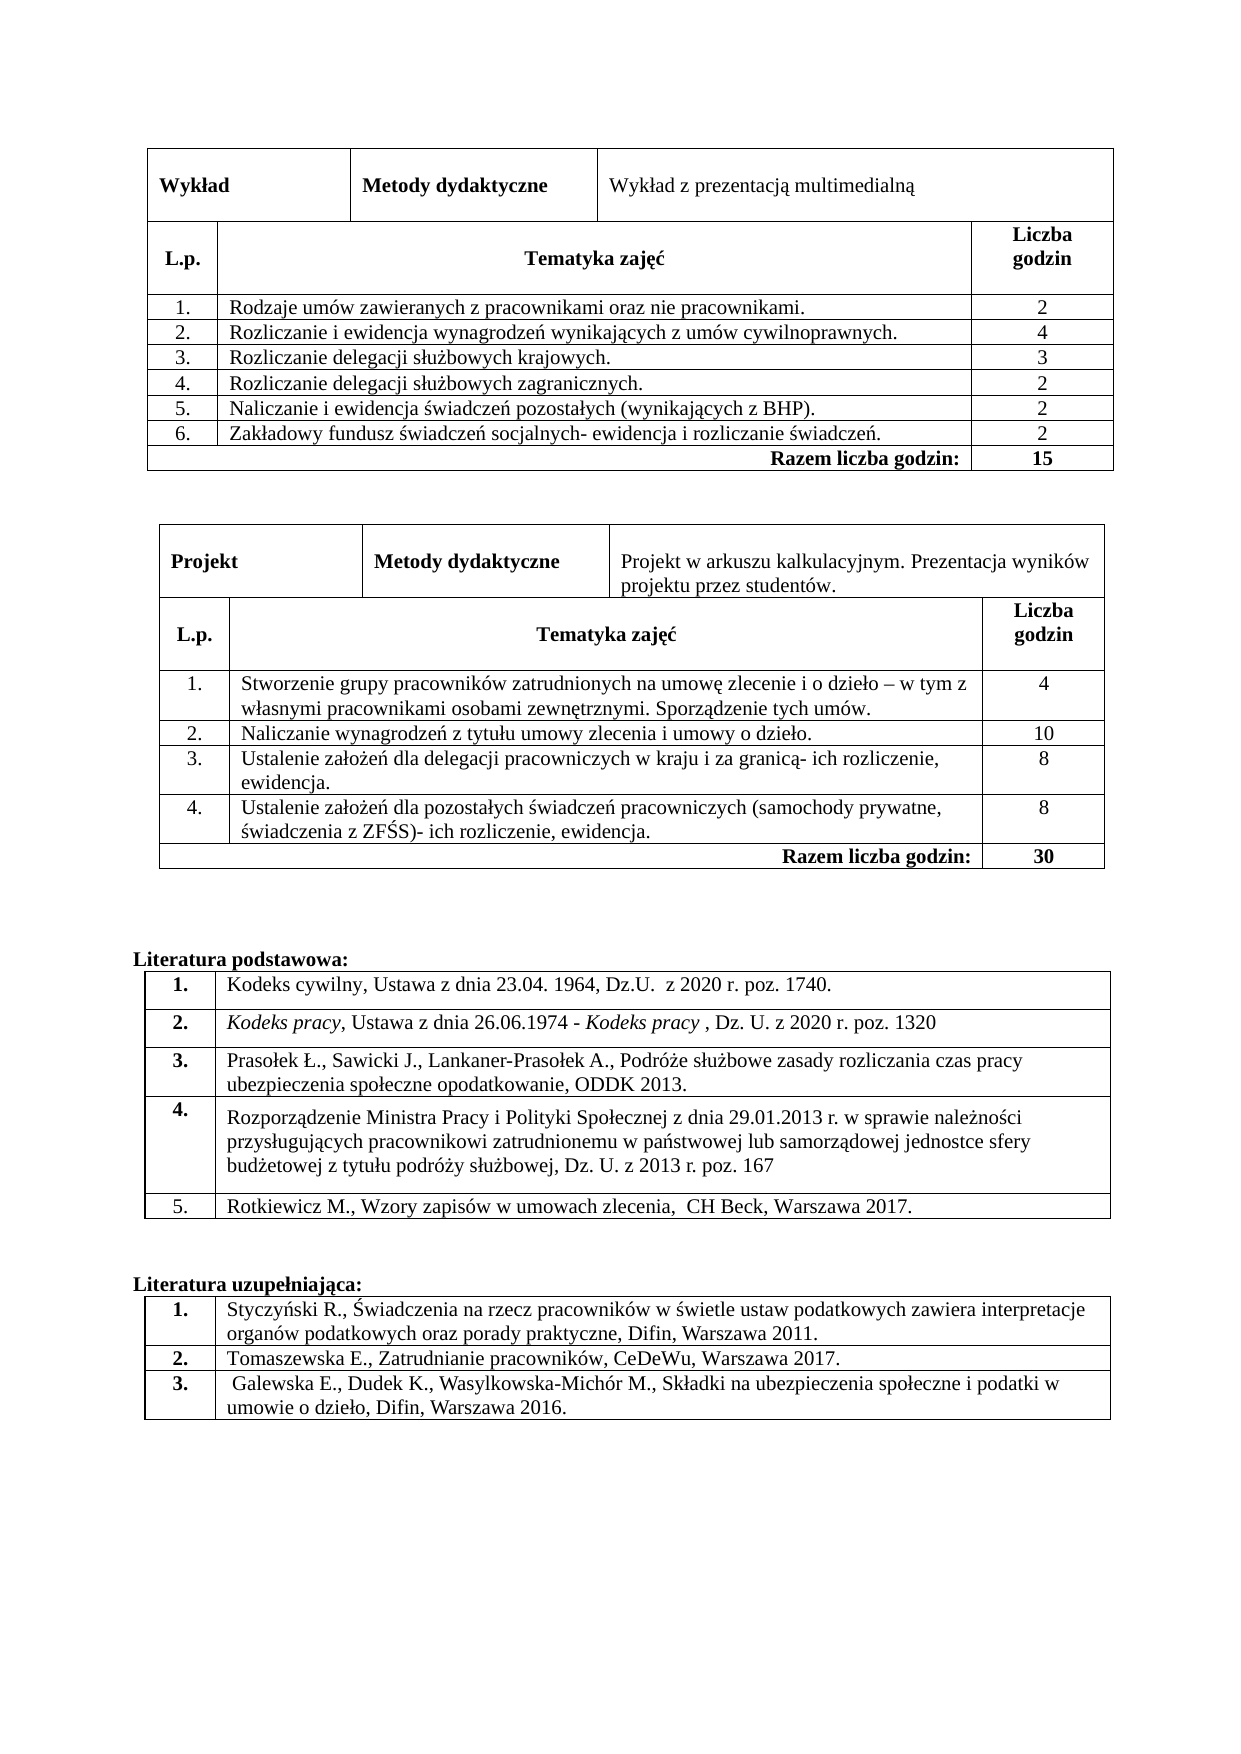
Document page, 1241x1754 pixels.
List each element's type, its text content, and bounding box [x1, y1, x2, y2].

table_cell 30 [983, 844, 1104, 868]
table_cell Tematyka zajęć [218, 222, 971, 294]
table_header Projekt [160, 525, 362, 597]
table_cell 4 [972, 320, 1113, 344]
table_cell 2. [146, 1010, 215, 1047]
table_cell Rozliczanie delegacji służbowych krajowych. [218, 345, 971, 369]
table_cell 2. [146, 1346, 215, 1370]
table_cell 3. [146, 1371, 215, 1419]
table_header Projekt w arkuszu kalkulacyjnym. Prezentacja wyników projektu przez studentów. [610, 525, 1104, 597]
table_cell 4 [983, 671, 1104, 719]
table_cell Liczba godzin [972, 222, 1113, 294]
table_cell Tematyka zajęć [230, 598, 982, 670]
table_cell 1. [148, 295, 217, 319]
table_cell Ustalenie założeń dla delegacji pracowniczych w kraju i za granicą- ich rozliczenie, ewidencja. [230, 746, 982, 794]
table_header Wykład z prezentacją multimedialną [598, 149, 1113, 221]
table_cell 1. [160, 671, 229, 719]
table_cell 3. [148, 345, 217, 369]
table_cell 8 [983, 746, 1104, 794]
table_cell 4. [148, 370, 217, 394]
table_cell Rozporządzenie Ministra Pracy i Polityki Społecznej z dnia 29.01.2013 r. w sprawie należności przysługujących pracownikowi zatrudnionemu w państwowej lub samorządowej jednostce sfery budżetowej z tytułu podróży służbowej, Dz. U. z 2013 r. poz. 167 [216, 1097, 1110, 1193]
table_cell Rotkiewicz M., Wzory zapisów w umowach zlecenia, CH Beck, Warszawa 2017. [216, 1194, 1110, 1218]
table_cell Kodeks pracy, Ustawa z dnia 26.06.1974 - Kodeks pracy , Dz. U. z 2020 r. poz. 1320 [216, 1010, 1110, 1047]
table_cell 3. [160, 746, 229, 794]
table_cell 2 [972, 396, 1113, 419]
table_cell Naliczanie i ewidencja świadczeń pozostałych (wynikających z BHP). [218, 396, 971, 419]
table_cell 2. [148, 320, 217, 344]
table_cell 3. [146, 1048, 215, 1096]
table_header Metody dydaktyczne [351, 149, 597, 221]
table_cell 10 [983, 721, 1104, 744]
table_cell Stworzenie grupy pracowników zatrudnionych na umowę zlecenie i o dzieło – w tym z własnymi pracownikami osobami zewnętrznymi. Sporządzenie tych umów. [230, 671, 982, 719]
text Literatura podstawowa: [133, 946, 1093, 971]
table_cell Liczba godzin [983, 598, 1104, 670]
table_cell Zakładowy fundusz świadczeń socjalnych- ewidencja i rozliczanie świadczeń. [218, 421, 971, 445]
table_cell L.p. [148, 222, 217, 294]
table_cell 4. [160, 795, 229, 843]
table_header Styczyński R., Świadczenia na rzecz pracowników w świetle ustaw podatkowych zawiera interpretacje organów podatkowych oraz porady praktyczne, Difin, Warszawa 2011. [216, 1297, 1110, 1345]
table_header Metody dydaktyczne [363, 525, 609, 597]
table_cell Rozliczanie delegacji służbowych zagranicznych. [218, 370, 971, 394]
table_cell 5. [146, 1194, 215, 1218]
table_header Wykład [148, 149, 350, 221]
table_cell Prasołek Ł., Sawicki J., Lankaner-Prasołek A., Podróże służbowe zasady rozliczania czas pracy ubezpieczenia społeczne opodatkowanie, ODDK 2013. [216, 1048, 1110, 1096]
table_cell Ustalenie założeń dla pozostałych świadczeń pracowniczych (samochody prywatne, świadczenia z ZFŚS)- ich rozliczenie, ewidencja. [230, 795, 982, 843]
table_cell 15 [972, 446, 1113, 470]
table_cell Naliczanie wynagrodzeń z tytułu umowy zlecenia i umowy o dzieło. [230, 721, 982, 744]
table_cell Tomaszewska E., Zatrudnianie pracowników, CeDeWu, Warszawa 2017. [216, 1346, 1110, 1370]
table_cell 2. [160, 721, 229, 744]
text Literatura uzupełniająca: [133, 1272, 1093, 1296]
table_header 1. [146, 1297, 215, 1345]
table_cell Razem liczba godzin: [148, 446, 971, 470]
table_cell 2 [972, 421, 1113, 445]
table_cell 6. [148, 421, 217, 445]
table_cell L.p. [160, 598, 229, 670]
table_cell 8 [983, 795, 1104, 843]
table_cell Galewska E., Dudek K., Wasylkowska-Michór M., Składki na ubezpieczenia społeczne i podatki w umowie o dzieło, Difin, Warszawa 2016. [216, 1371, 1110, 1419]
table_cell 4. [146, 1097, 215, 1193]
table_cell 5. [148, 396, 217, 419]
table_cell 2 [972, 295, 1113, 319]
table_cell Rozliczanie i ewidencja wynagrodzeń wynikających z umów cywilnoprawnych. [218, 320, 971, 344]
table_cell Razem liczba godzin: [160, 844, 982, 868]
table_header 1. [146, 972, 215, 1009]
table_cell Rodzaje umów zawieranych z pracownikami oraz nie pracownikami. [218, 295, 971, 319]
table_header Kodeks cywilny, Ustawa z dnia 23.04. 1964, Dz.U. z 2020 r. poz. 1740. [216, 972, 1110, 1009]
table_cell 2 [972, 370, 1113, 394]
table_cell 3 [972, 345, 1113, 369]
